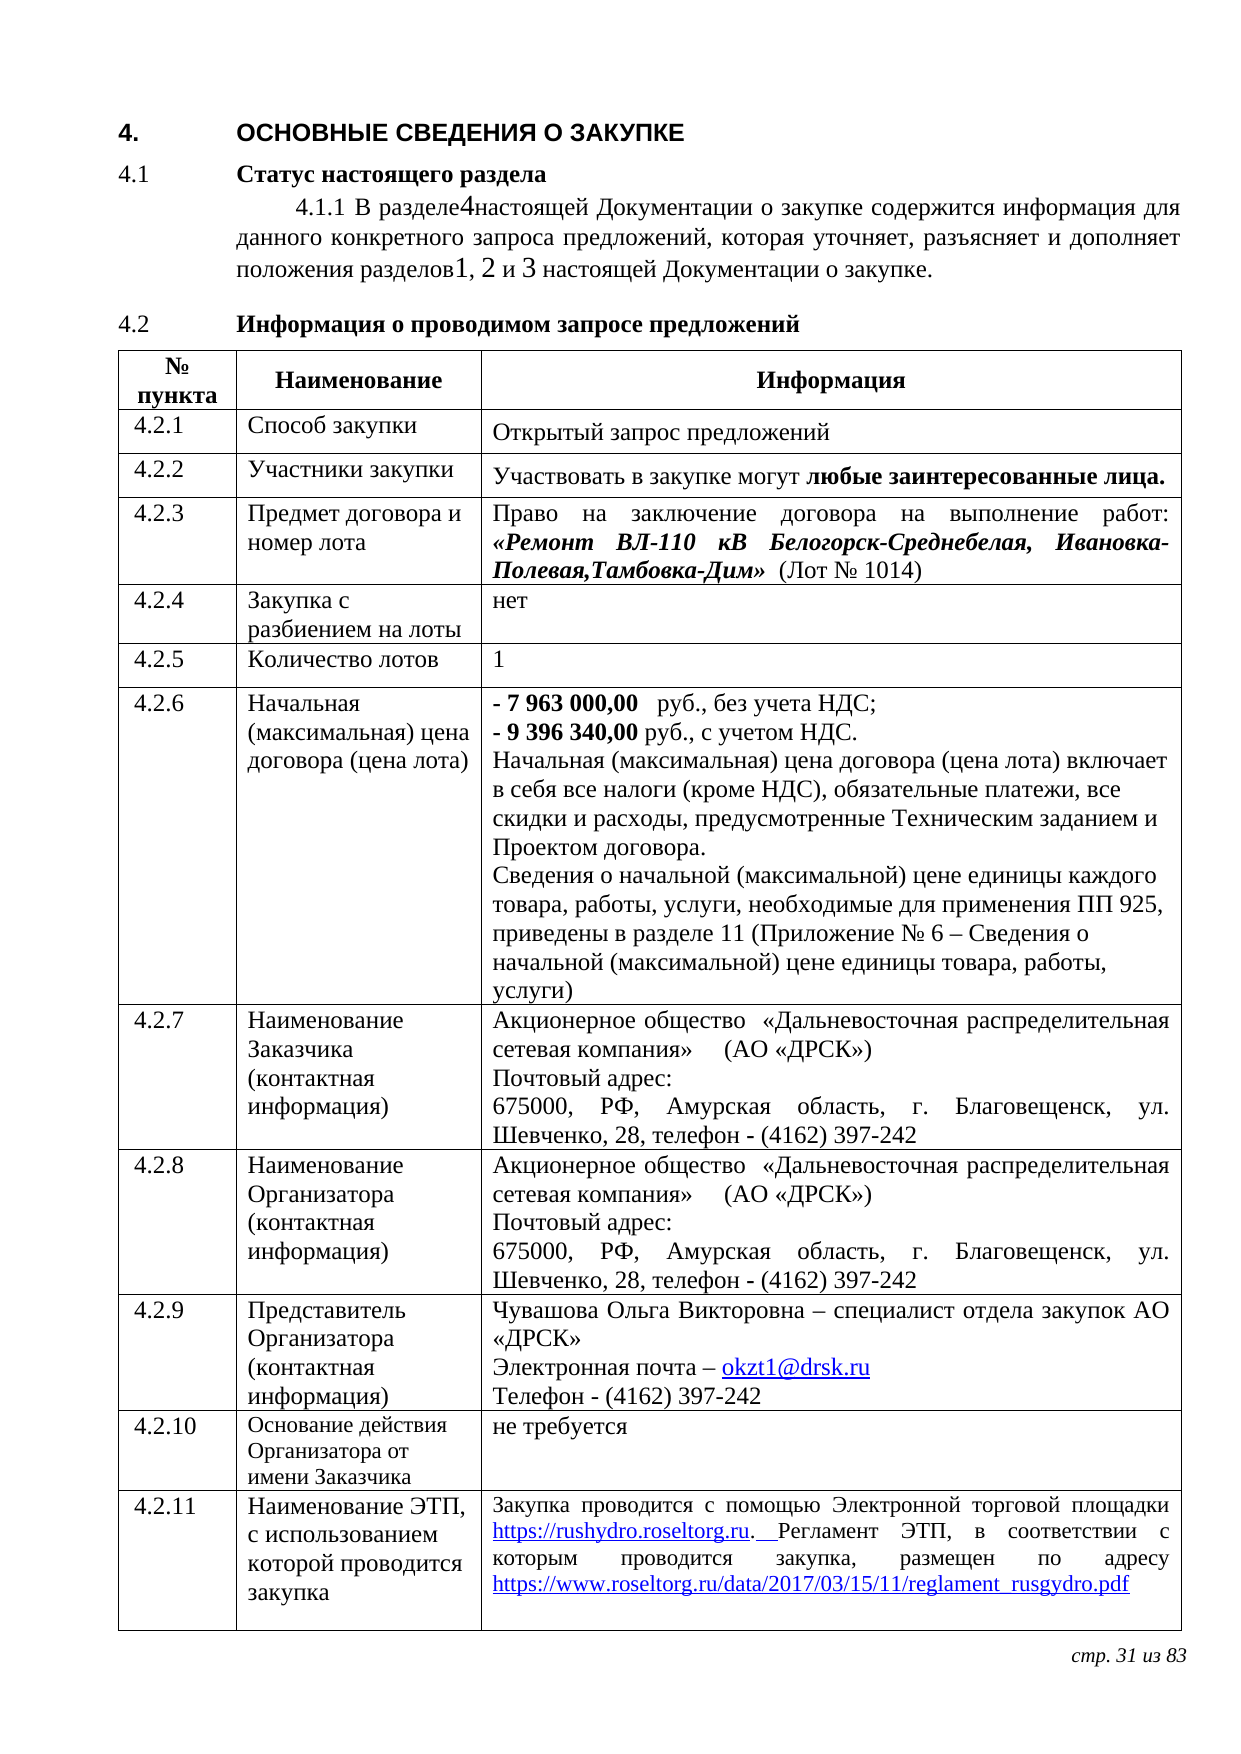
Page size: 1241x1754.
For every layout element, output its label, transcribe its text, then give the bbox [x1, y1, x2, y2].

table_cell 1 [482, 644, 1181, 687]
table_cell Чувашова Ольга Викторовна – специалист отдела закупок АО «ДРСК» Электронная почта – okzt1@drsk.ru Телефон - (4162) 397-242 [482, 1295, 1181, 1410]
subtitle ОСНОВНЫЕ СВЕДЕНИЯ О ЗАКУПКЕ [118, 118, 1181, 147]
text В разделе4настоящей Документации о закупке содержится информация для данного конкретного запроса предложений, которая уточняет, разъясняет и дополняет положения разделов1, 2 и 3 настоящей Документации о закупке. [236, 188, 1181, 284]
table_cell Предмет договора и номер лота [237, 498, 481, 584]
table_cell - 7 963 000,00 руб., без учета НДС; - 9 396 340,00 руб., с учетом НДС. Начальная (максимальная) цена договора (цена лота) включает в себя все налоги (кроме НДС), обязательные платежи, все скидки и расходы, предусмотренные Техническим заданием и Проектом договора. Сведения о начальной (максимальной) цене единицы каждого товара, работы, услуги, необходимые для применения ПП 925, приведены в разделе 11 (Приложение № 6 – Сведения о начальной (максимальной) цене единицы товара, работы, услуги) [482, 688, 1181, 1004]
table_cell Количество лотов [237, 644, 481, 687]
table_cell Открытый запрос предложений [482, 410, 1181, 453]
table_cell [119, 1411, 236, 1490]
table_header Наименование [237, 351, 481, 409]
table_cell Акционерное общество «Дальневосточная распределительная сетевая компания» (АО «ДРСК») Почтовый адрес: 675000, РФ, Амурская область, г. Благовещенск, ул. Шевченко, 28, телефон - (4162) 397-242 [482, 1150, 1181, 1294]
table_cell [119, 585, 236, 643]
table_cell [119, 1005, 236, 1149]
table_cell Способ закупки [237, 410, 481, 453]
table_cell нет [482, 585, 1181, 643]
subtitle Статус настоящего раздела [118, 159, 1181, 188]
table_cell Начальная (максимальная) цена договора (цена лота) [237, 688, 481, 1004]
table_cell Представитель Организатора (контактная информация) [237, 1295, 481, 1410]
table_cell [119, 688, 236, 1004]
table_cell Закупка с разбиением на лоты [237, 585, 481, 643]
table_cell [482, 1491, 1181, 1630]
table_cell Наименование Заказчика (контактная информация) [237, 1005, 481, 1149]
table_cell Участники закупки [237, 454, 481, 497]
table_cell не требуется [482, 1411, 1181, 1490]
table_cell Наименование Организатора (контактная информация) [237, 1150, 481, 1294]
table_header № пункта [119, 351, 236, 409]
table_cell [119, 410, 236, 453]
table_cell [119, 454, 236, 497]
table_cell [119, 644, 236, 687]
table_cell [119, 1150, 236, 1294]
table_cell [119, 498, 236, 584]
table_cell Участвовать в закупке могут любые заинтересованные лица. [482, 454, 1181, 497]
table_cell Право на заключение договора на выполнение работ: «Ремонт ВЛ-110 кВ Белогорск-Среднебелая, Ивановка-Полевая,Тамбовка-Дим» (Лот № 1014) [482, 498, 1181, 584]
table_header Информация [482, 351, 1181, 409]
table_cell Акционерное общество «Дальневосточная распределительная сетевая компания» (АО «ДРСК») Почтовый адрес: 675000, РФ, Амурская область, г. Благовещенск, ул. Шевченко, 28, телефон - (4162) 397-242 [482, 1005, 1181, 1149]
table_cell Основание действия Организатора от имени Заказчика [237, 1411, 481, 1490]
subtitle Информация о проводимом запросе предложений [118, 309, 1181, 338]
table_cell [237, 1491, 481, 1630]
table_cell [119, 1295, 236, 1410]
table_cell [119, 1491, 236, 1630]
